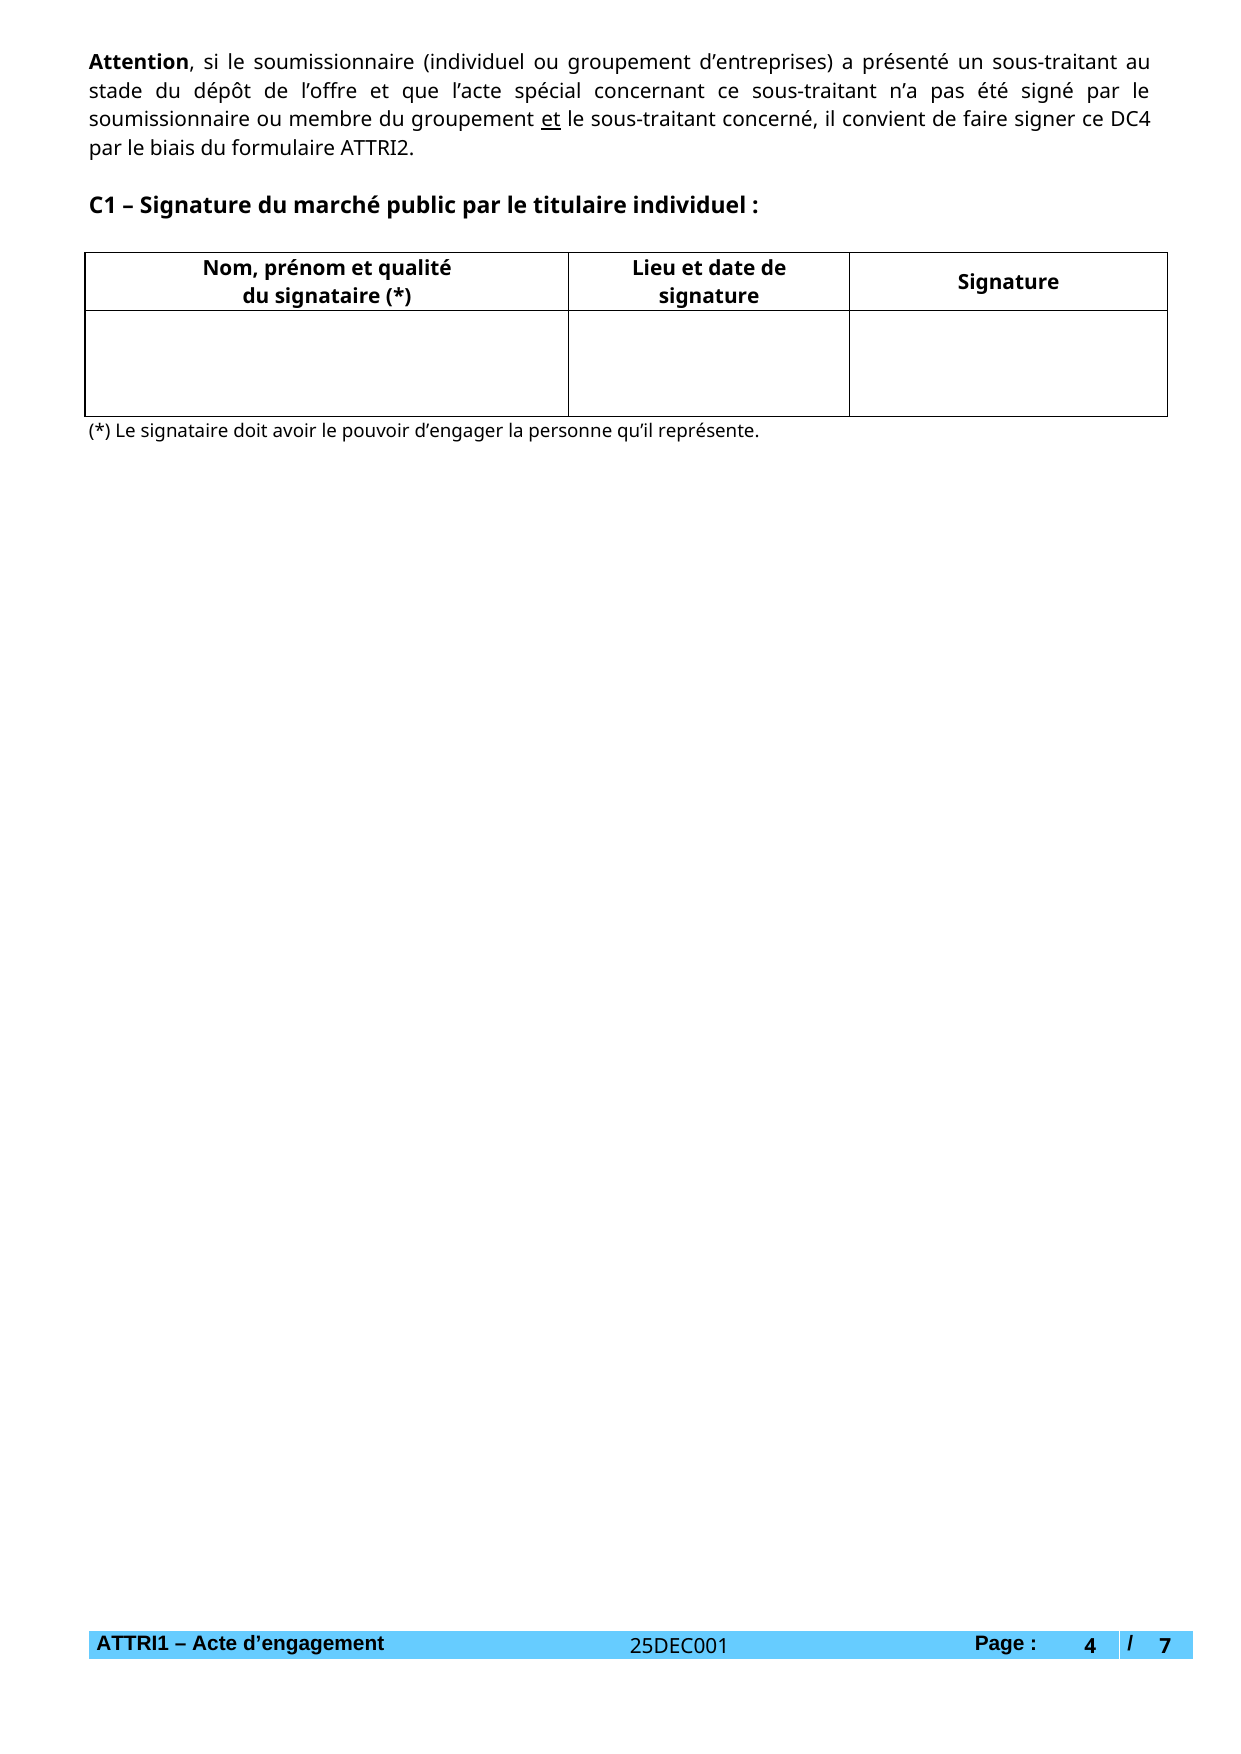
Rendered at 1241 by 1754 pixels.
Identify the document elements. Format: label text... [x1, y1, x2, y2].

text (*) Le signataire doit avoir le pouvoir d’engager la personne qu’il représente. [89, 417, 1152, 443]
table_header Nom, prénom et qualité du signataire (*) [86, 253, 568, 310]
table_cell [850, 311, 1167, 416]
table_cell [86, 311, 568, 416]
table_header Lieu et date de signature [569, 253, 849, 310]
text Attention, si le soumissionnaire (individuel ou groupement d’entreprises) a présenté un sous-traitant au stade du dépôt de l’offre et que l’acte spécial concernant ce sous-traitant n’a pas été signé par le soumissionnaire ou membre du groupement et le sous-traitant concerné, il convient de faire signer ce DC4 par le biais du formulaire ATTRI2. [89, 47, 1152, 161]
table_cell [569, 311, 849, 416]
table_header Signature [850, 253, 1167, 310]
text C1 – Signature du marché public par le titulaire individuel : [89, 189, 1152, 221]
